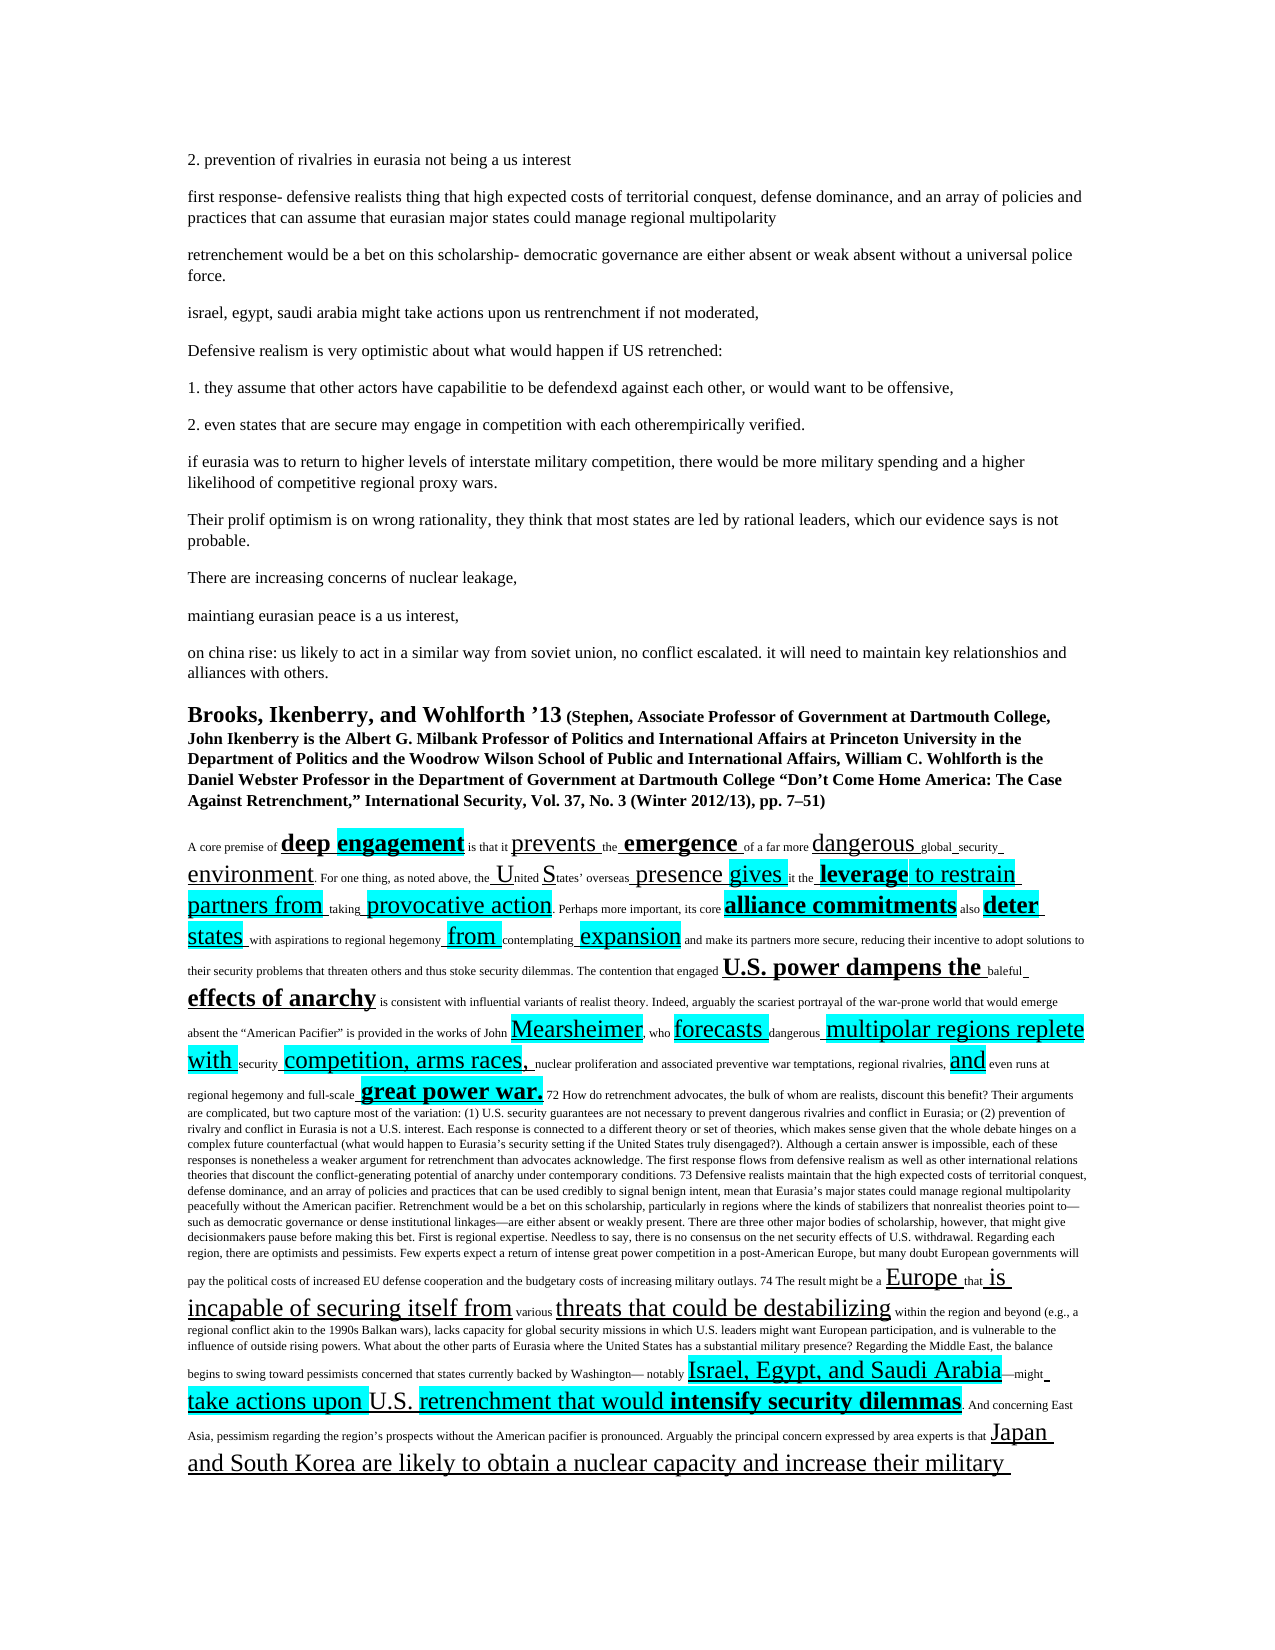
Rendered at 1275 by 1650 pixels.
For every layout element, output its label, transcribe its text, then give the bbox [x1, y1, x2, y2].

text if eurasia was to return to higher levels of interstate military competition, there would be more military spending and a higher likelihood of competitive regional proxy wars. [187, 452, 1087, 492]
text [187, 828, 1087, 1477]
text first response- defensive realists thing that high expected costs of territorial conquest, defense dominance, and an array of policies and practices that can assume that eurasian major states could manage regional multipolarity [187, 187, 1087, 227]
text Defensive realism is very optimistic about what would happen if US retrenched: [187, 340, 1087, 359]
text Their prolif optimism is on wrong rationality, they think that most states are led by rational leaders, which our evidence says is not probable. [187, 510, 1087, 550]
text 1. they assume that other actors have capabilitie to be defendexd against each other, or would want to be offensive, [187, 378, 1087, 397]
text maintiang eurasian peace is a us interest, [187, 605, 1087, 624]
text Brooks, Ikenberry, and Wohlforth ’13 (Stephen, Associate Professor of Government at Dartmouth College, John Ikenberry is the Albert G. Milbank Professor of Politics and International Affairs at Princeton University in the Department of Politics and the Woodrow Wilson School of Public and International Affairs, William C. Wohlforth is the Daniel Webster Professor in the Department of Government at Dartmouth College “Don’t Come Home America: The Case Against Retrenchment,” International Security, Vol. 37, No. 3 (Winter 2012/13), pp. 7–51) [187, 701, 1087, 809]
text israel, egypt, saudi arabia might take actions upon us rentrenchment if not moderated, [187, 303, 1087, 322]
text 2. even states that are secure may engage in competition with each otherempirically verified. [187, 415, 1087, 434]
text on china rise: us likely to act in a similar way from soviet union, no conflict escalated. it will need to maintain key relationshios and alliances with others. [187, 643, 1087, 682]
text 2. prevention of rivalries in eurasia not being a us interest [187, 150, 1087, 169]
text There are increasing concerns of nuclear leakage, [187, 568, 1087, 587]
text retrenchement would be a bet on this scholarship- democratic governance are either absent or weak absent without a universal police force. [187, 245, 1087, 285]
